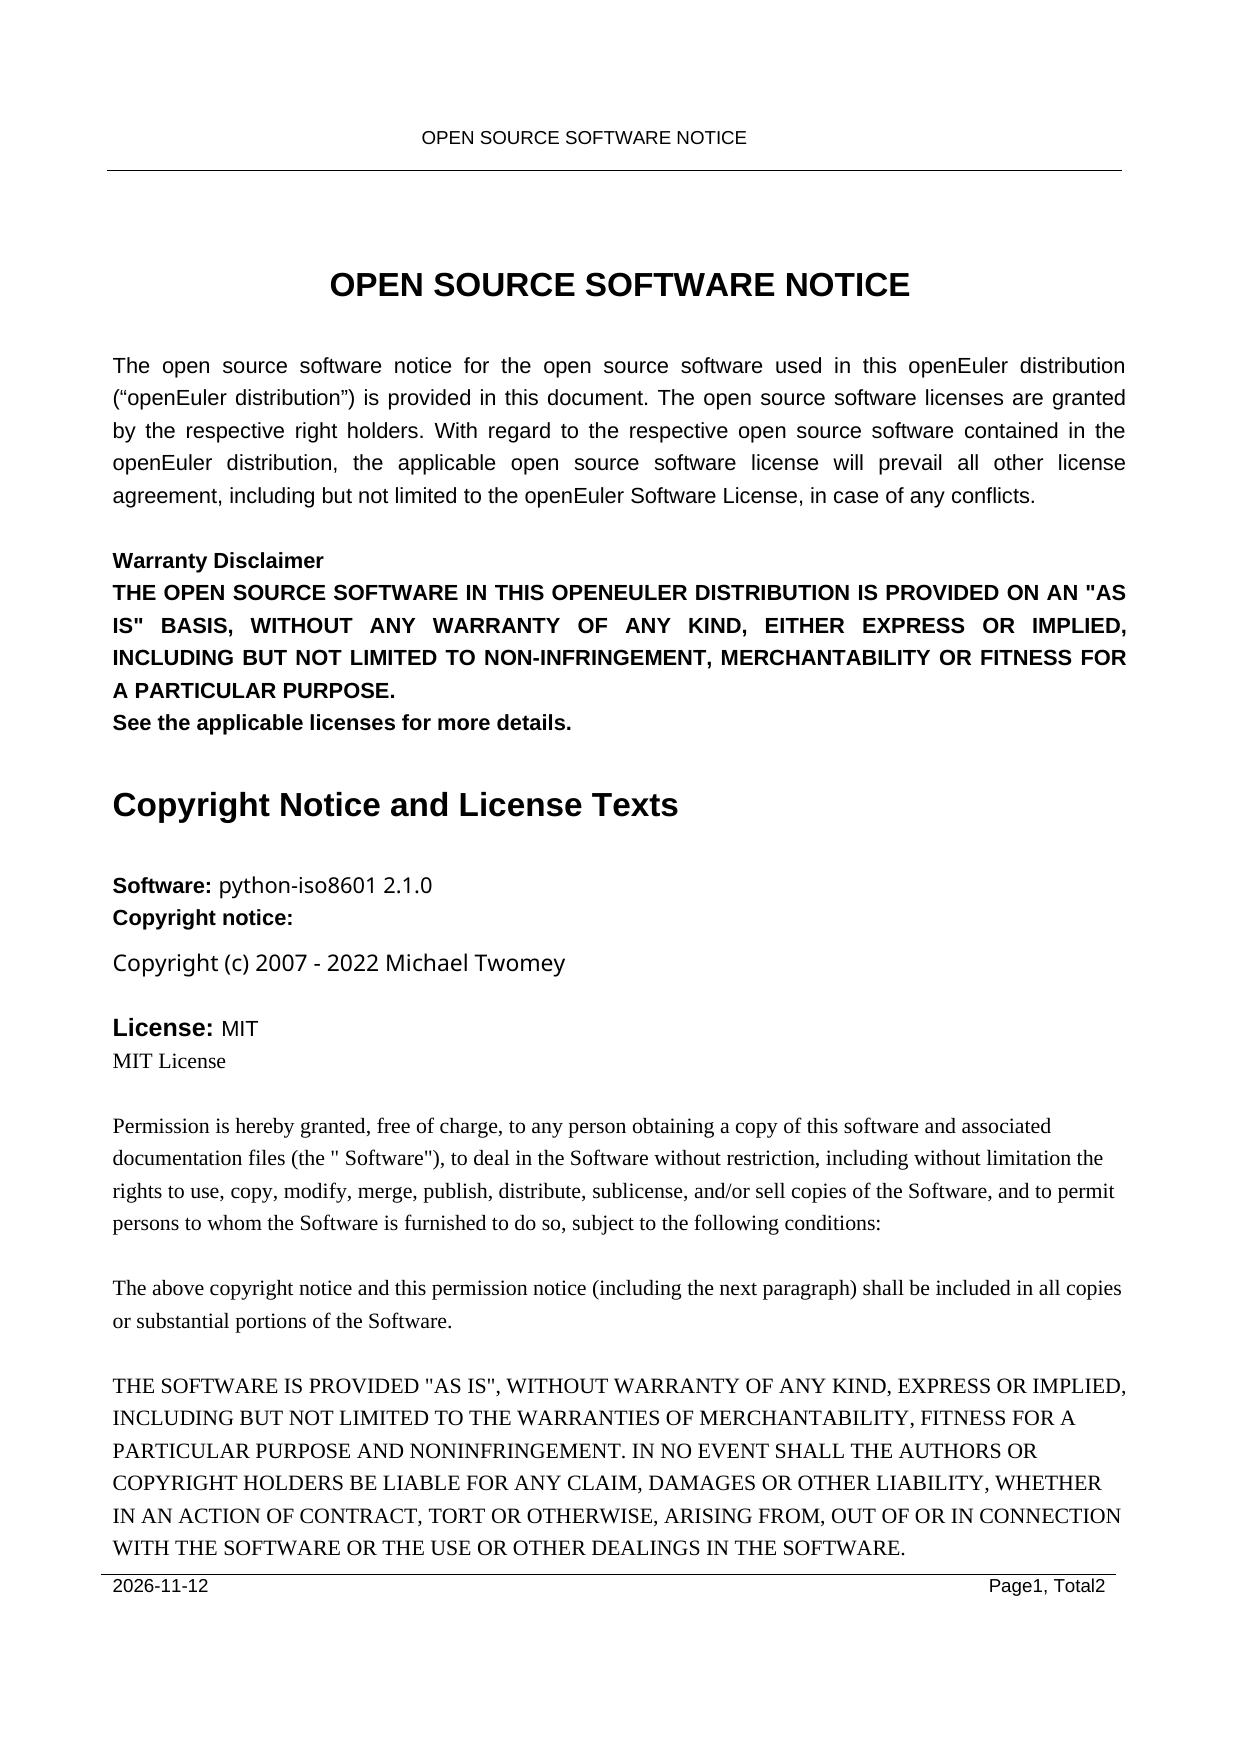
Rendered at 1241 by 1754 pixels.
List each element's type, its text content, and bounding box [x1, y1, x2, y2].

text Copyright notice: [112, 901, 1128, 934]
text THE OPEN SOURCE SOFTWARE IN THIS OPENEULER DISTRIBUTION IS PROVIDED ON AN "AS IS" BASIS, WITHOUT ANY WARRANTY OF ANY KIND, EITHER EXPRESS OR IMPLIED, INCLUDING BUT NOT LIMITED TO NON-INFRINGEMENT, MERCHANTABILITY OR FITNESS FOR A PARTICULAR PURPOSE. See the applicable licenses for more details. [112, 576, 1128, 739]
text Copyright Notice and License Texts [112, 771, 1128, 836]
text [112, 1044, 1128, 1564]
text License: MIT [112, 1012, 1128, 1044]
text The open source software notice for the open source software used in this openEuler distribution (“openEuler distribution”) is provided in this document. The open source software licenses are granted by the respective right holders. With regard to the respective open source software contained in the openEuler distribution, the applicable open source software license will prevail all other license agreement, including but not limited to the openEuler Software License, in case of any conflicts. [112, 349, 1128, 511]
title Software: python-iso8601 2.1.0 [112, 869, 1128, 901]
text OPEN SOURCE SOFTWARE NOTICE [112, 251, 1128, 316]
text Warranty Disclaimer [112, 544, 1128, 576]
text Copyright (c) 2007 - 2022 Michael Twomey [112, 947, 1128, 1012]
